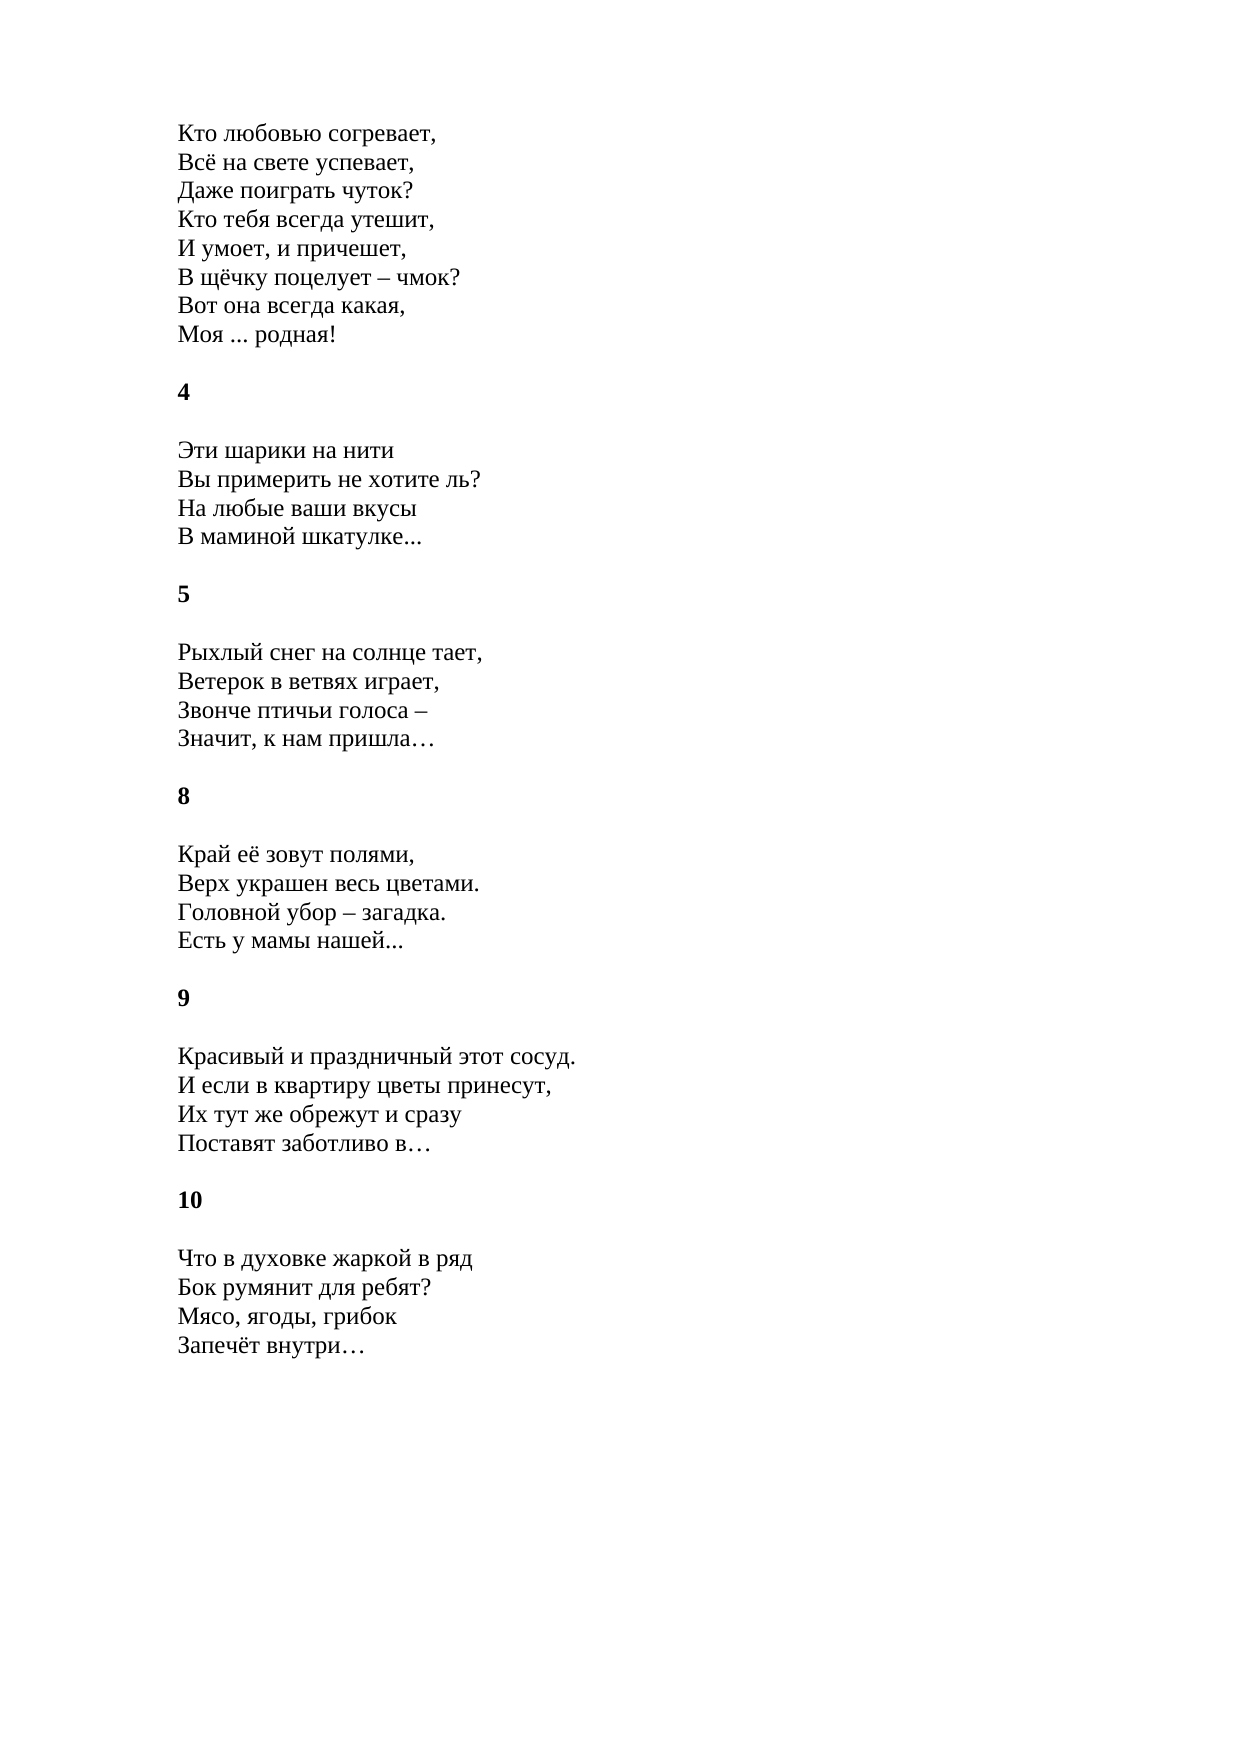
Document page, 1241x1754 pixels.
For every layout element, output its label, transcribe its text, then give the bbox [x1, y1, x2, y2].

text 4 [177, 377, 1152, 406]
text Эти шарики на нити Вы примерить не хотите ль? На любые ваши вкусы В маминой шкатулке... [177, 435, 1152, 550]
text 8 [177, 781, 1152, 810]
text 10 [177, 1186, 1152, 1214]
text Рыхлый снег на солнце тает, Ветерок в ветвях играет, Звонче птичьи голоса – Значит, к нам пришла… [177, 637, 1152, 752]
text Что в духовке жаркой в ряд Бок румянит для ребят? Мясо, ягоды, грибок Запечёт внутри… [177, 1243, 1152, 1358]
text Кто любовью согревает, Всё на свете успевает, Даже поиграть чуток? Кто тебя всегда утешит, И умоет, и причешет, В щёчку поцелует – чмок? Вот она всегда какая, Моя ... родная! [177, 118, 1152, 348]
text Край её зовут полями, Верх украшен весь цветами. Головной убор – загадка. Есть у мамы нашей... [177, 839, 1152, 954]
text 9 [177, 983, 1152, 1012]
text 5 [177, 579, 1152, 608]
text Красивый и праздничный этот сосуд. И если в квартиру цветы принесут, Их тут же обрежут и сразу Поставят заботливо в… [177, 1041, 1152, 1156]
